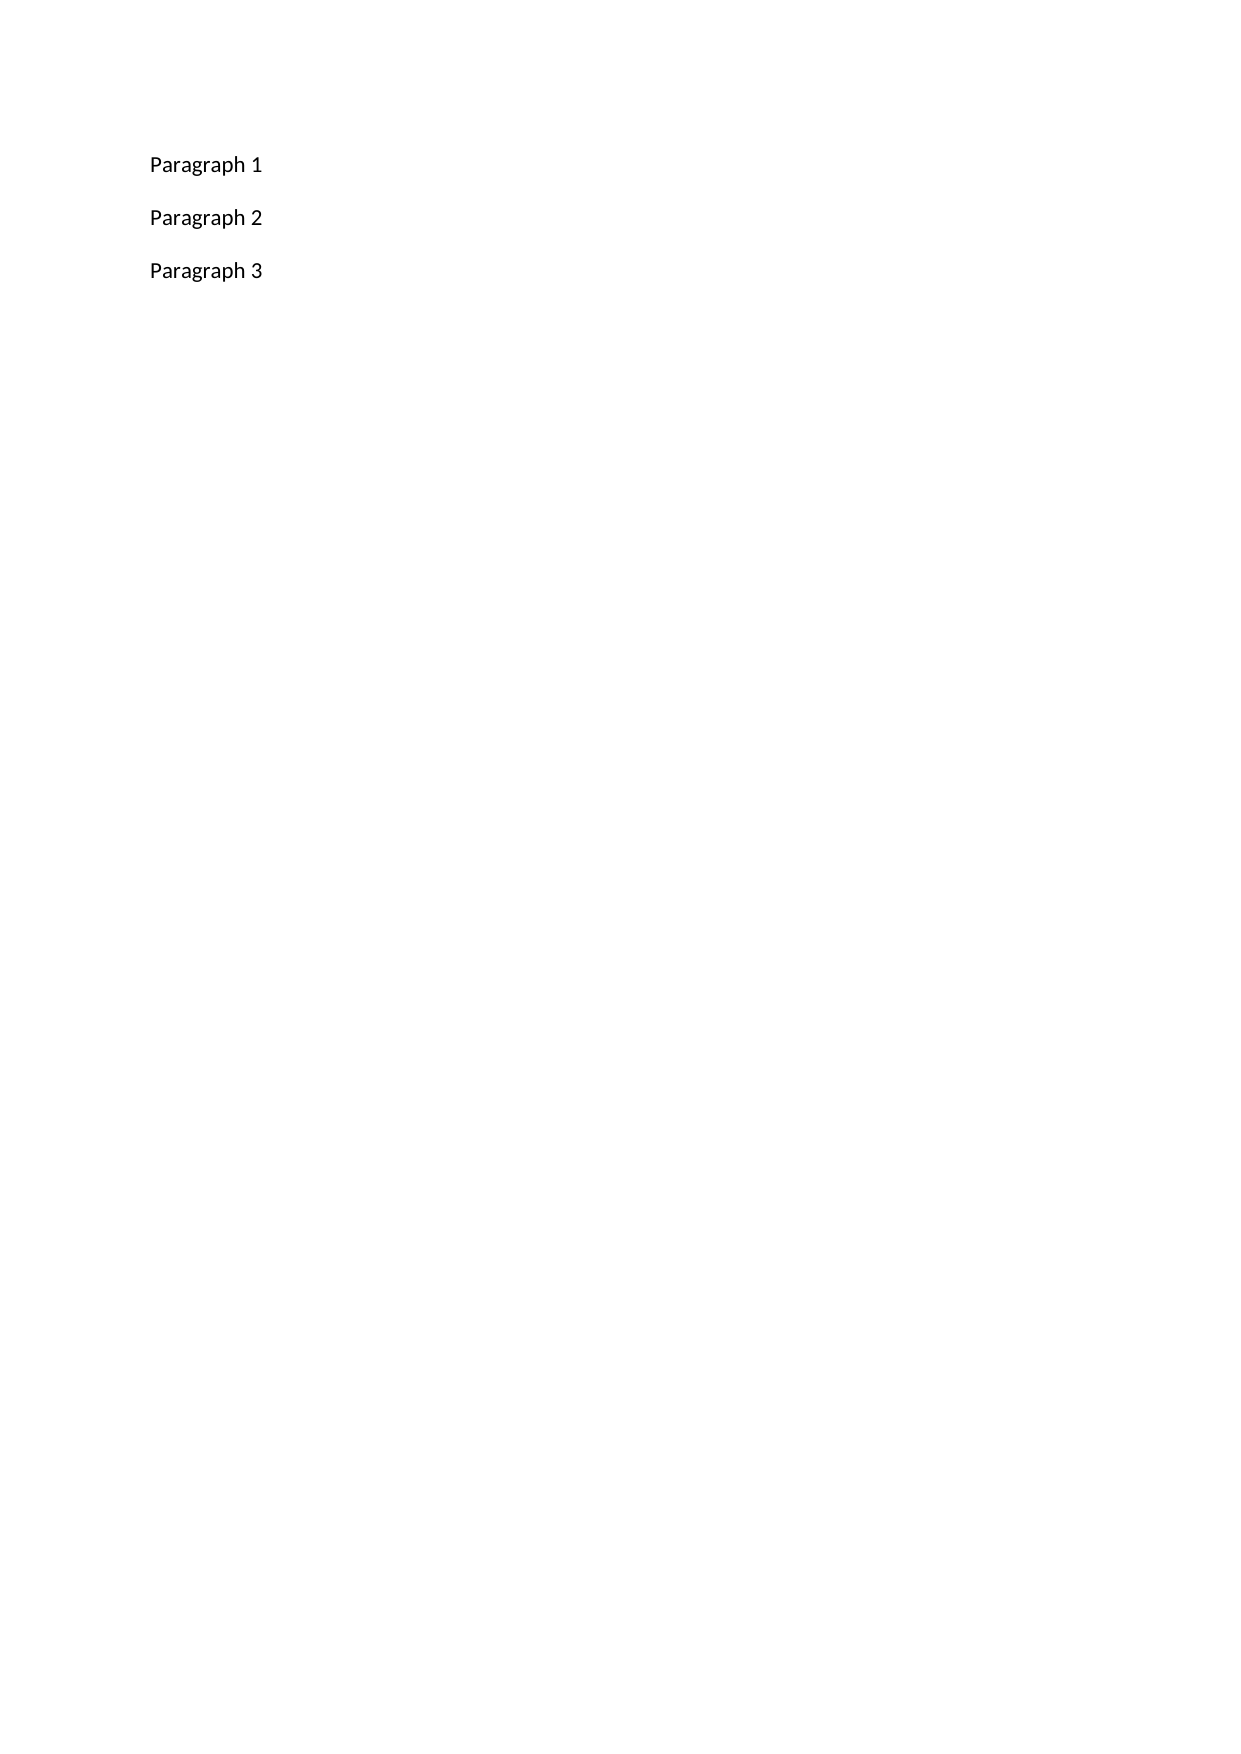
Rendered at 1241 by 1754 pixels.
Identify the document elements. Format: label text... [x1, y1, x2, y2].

text Paragraph 3 [150, 256, 1090, 284]
text Paragraph 1 [150, 150, 1090, 178]
text Paragraph 2 [150, 203, 1090, 231]
